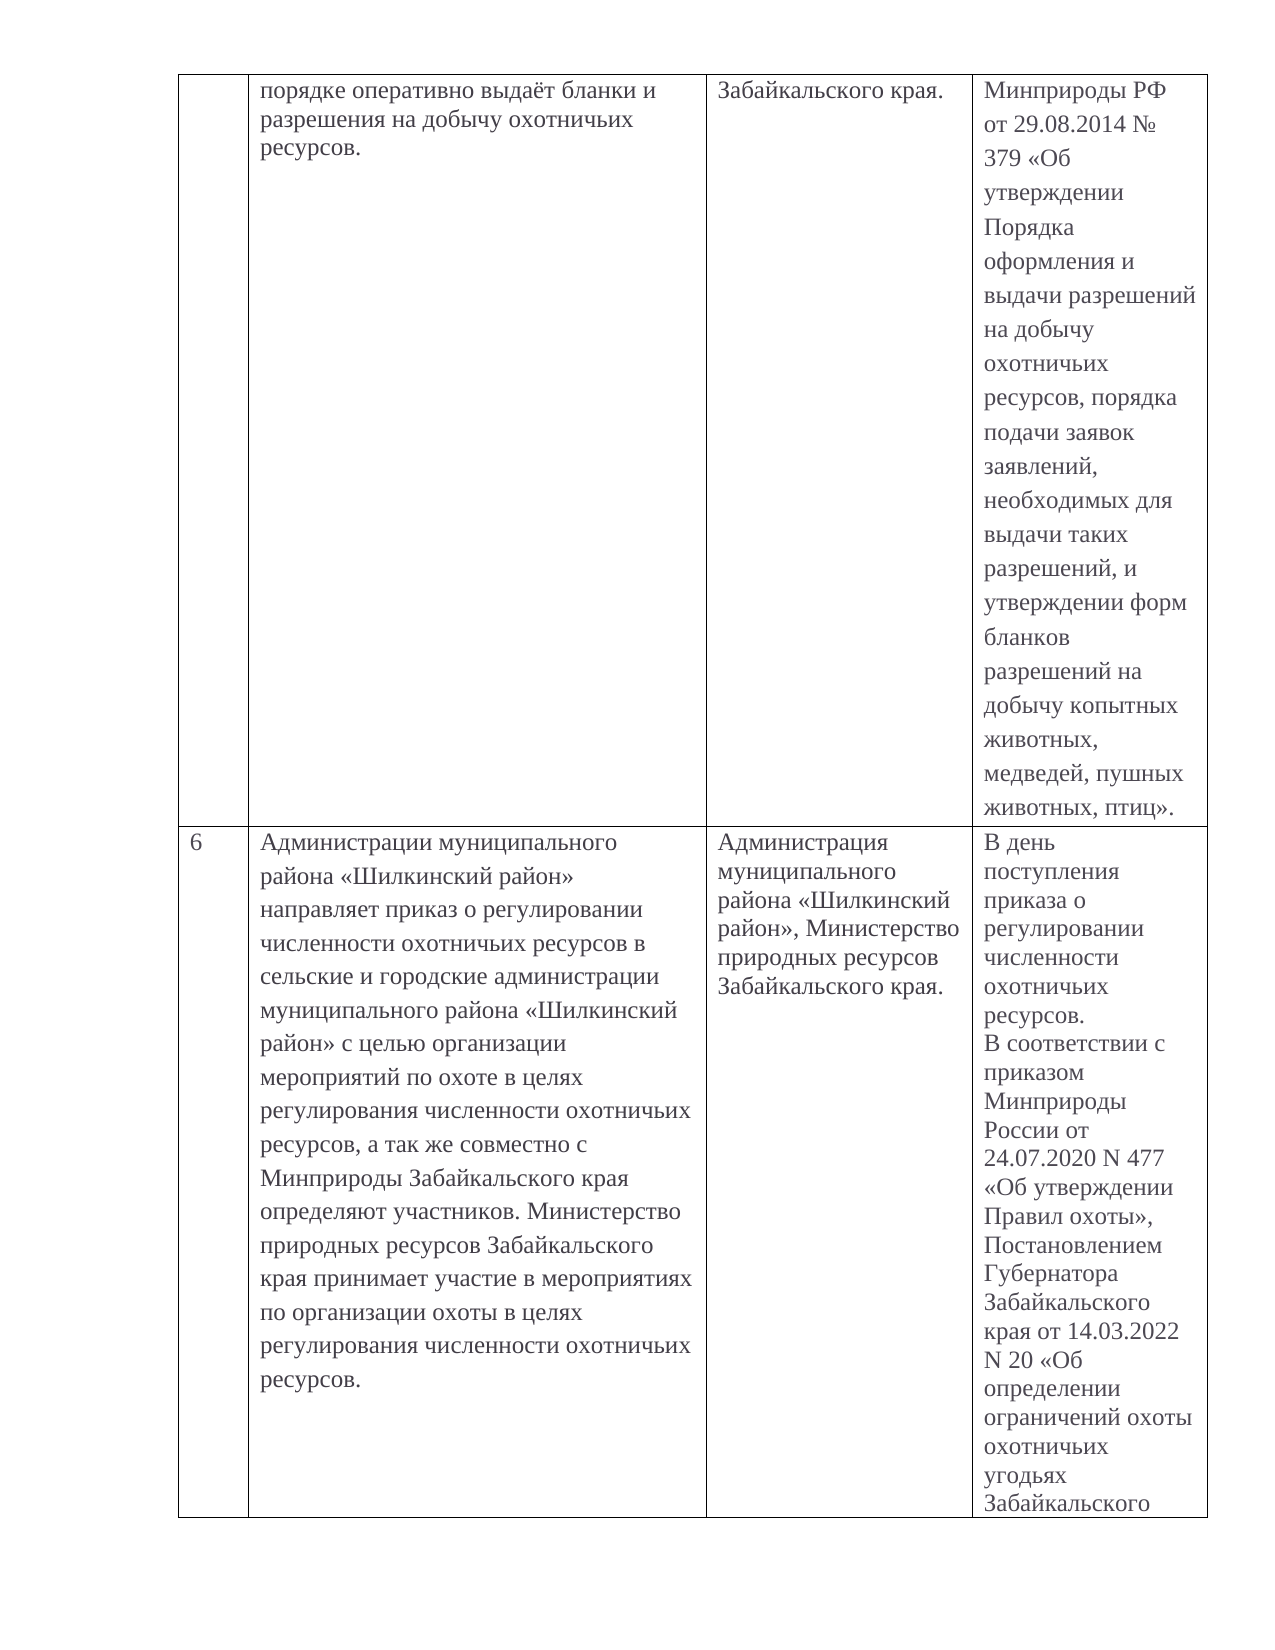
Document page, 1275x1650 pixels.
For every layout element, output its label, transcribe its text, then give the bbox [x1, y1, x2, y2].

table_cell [973, 75, 1207, 826]
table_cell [973, 827, 1207, 1517]
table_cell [707, 75, 972, 826]
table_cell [249, 827, 706, 1517]
table_cell 6 [179, 827, 248, 1517]
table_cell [707, 827, 972, 1517]
table_cell 5 [179, 75, 248, 826]
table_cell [249, 75, 706, 826]
